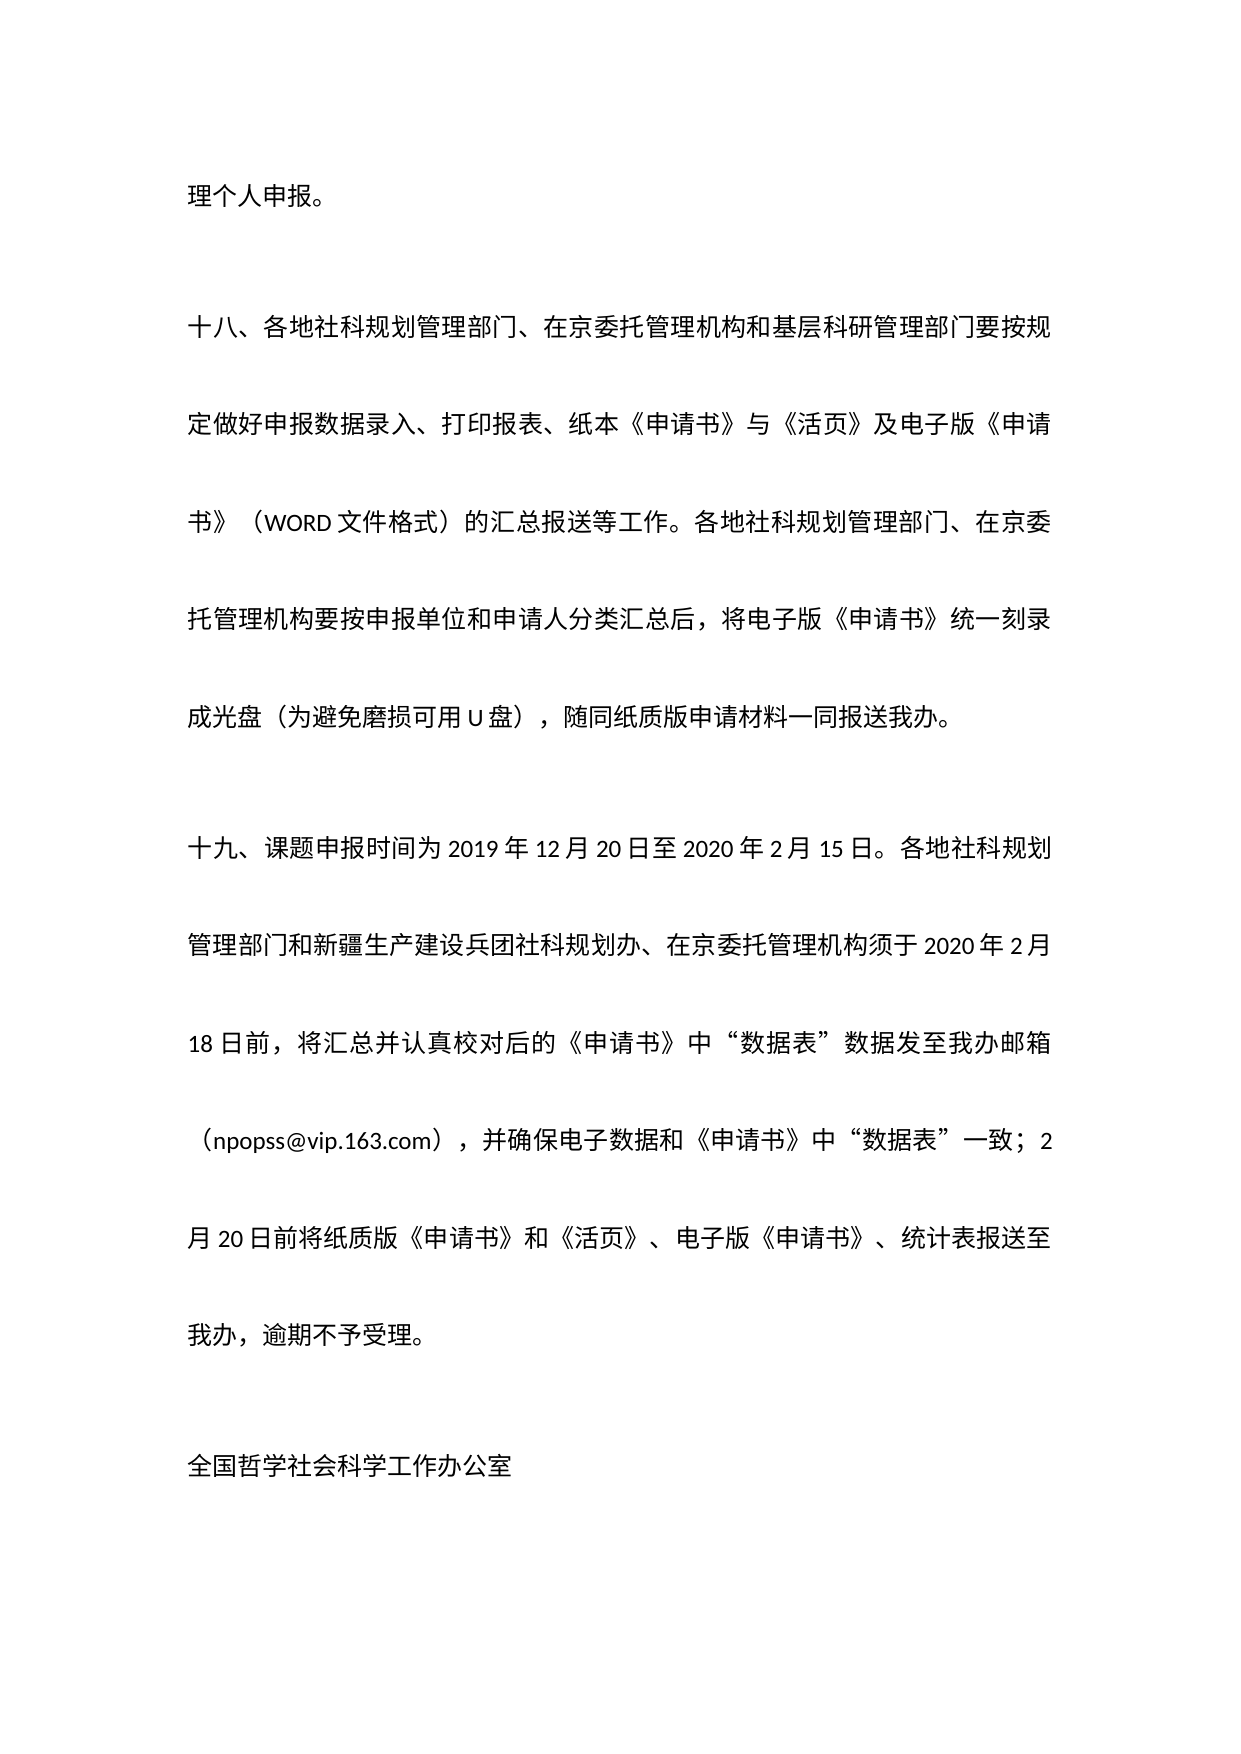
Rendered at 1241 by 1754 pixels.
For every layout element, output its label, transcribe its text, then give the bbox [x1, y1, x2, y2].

text 十八、各地社科规划管理部门、在京委托管理机构和基层科研管理部门要按规定做好申报数据录入、打印报表、纸本《申请书》与《活页》及电子版《申请书》（WORD文件格式）的汇总报送等工作。各地社科规划管理部门、在京委托管理机构要按申报单位和申请人分类汇总后，将电子版《申请书》统一刻录成光盘（为避免磨损可用U盘），随同纸质版申请材料一同报送我办。 [187, 293, 1053, 748]
text 十九、课题申报时间为2019年12月20日至2020年2月15日。各地社科规划管理部门和新疆生产建设兵团社科规划办、在京委托管理机构须于2020年2月18日前，将汇总并认真校对后的《申请书》中“数据表”数据发至我办邮箱（npopss@vip.163.com），并确保电子数据和《申请书》中“数据表”一致；2月20日前将纸质版《申请书》和《活页》、电子版《申请书》、统计表报送至我办，逾期不予受理。 [187, 814, 1053, 1366]
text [187, 162, 1053, 227]
text 全国哲学社会科学工作办公室 [187, 1432, 1053, 1497]
